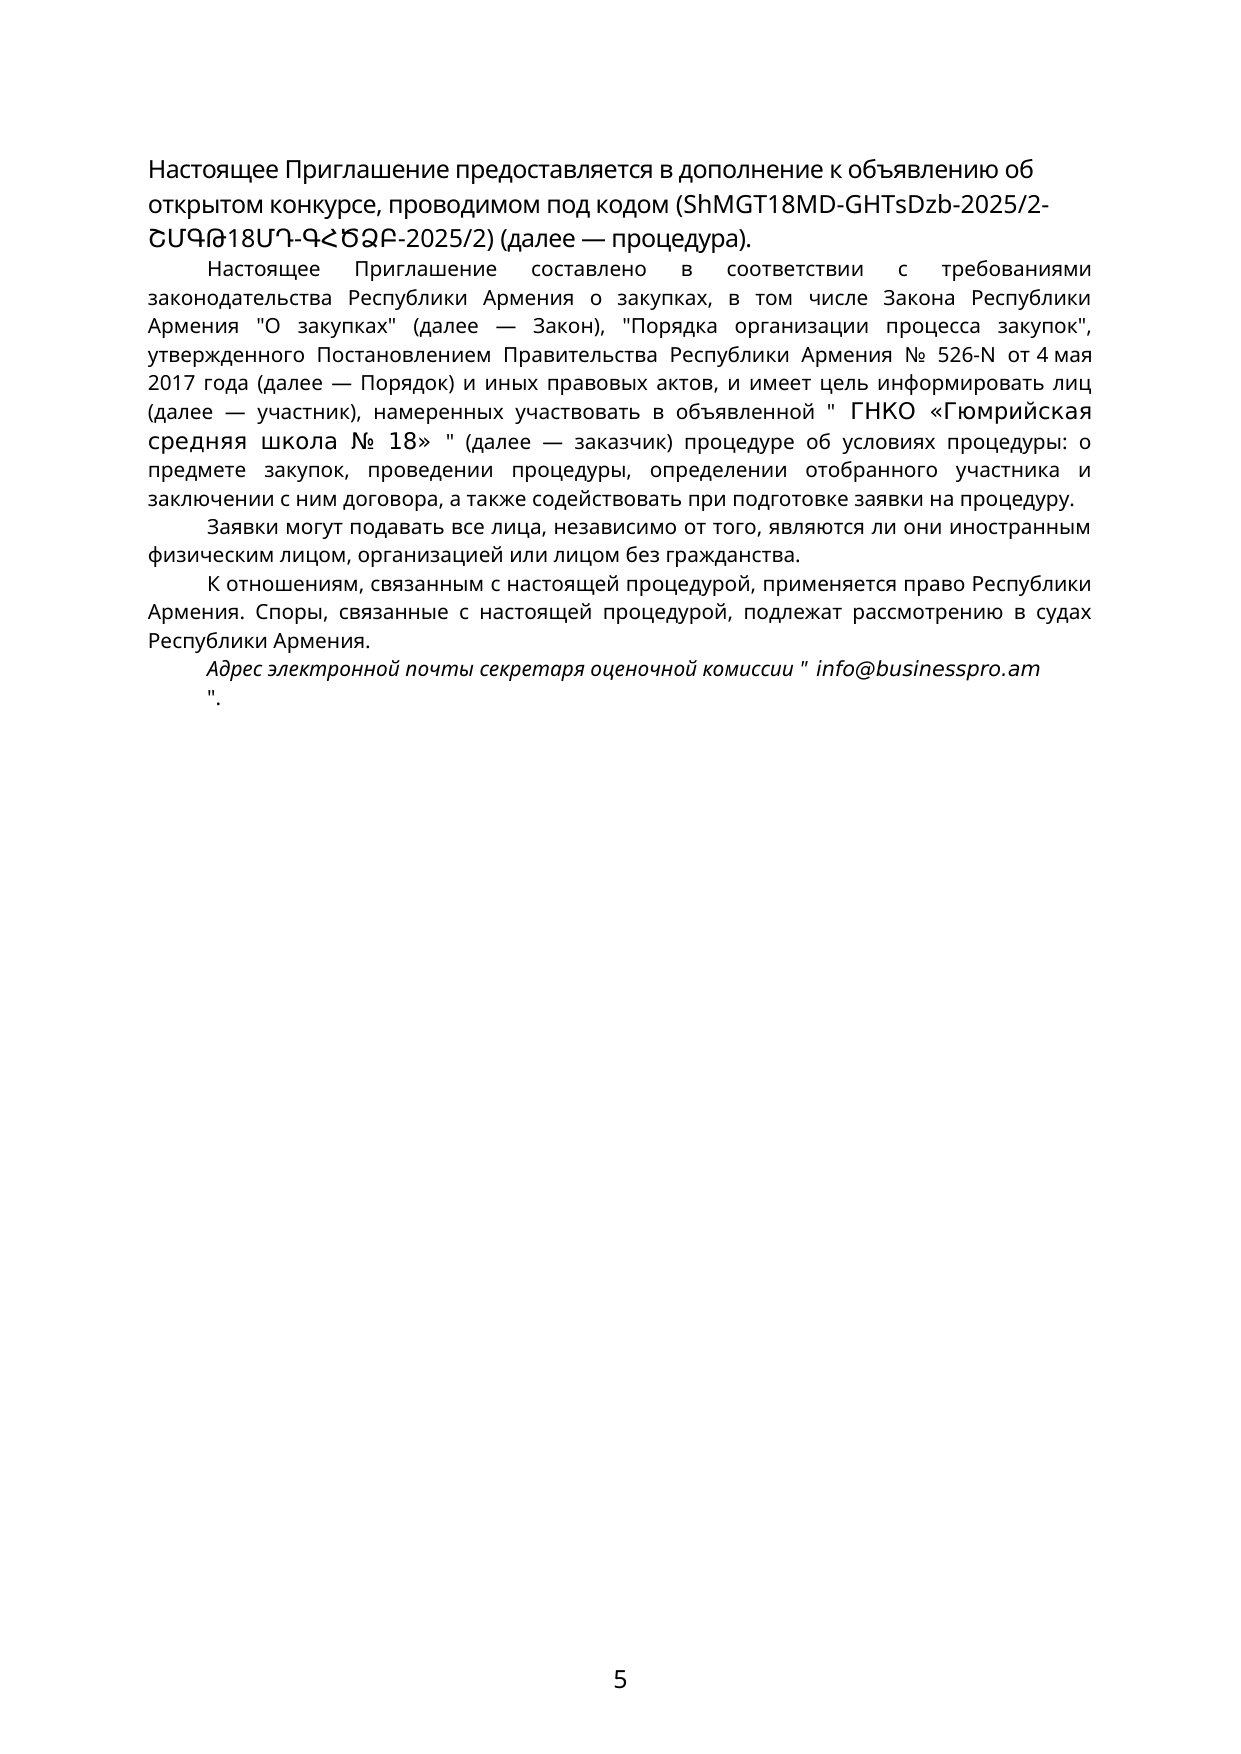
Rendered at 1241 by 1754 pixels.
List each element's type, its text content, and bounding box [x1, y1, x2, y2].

text Заявки могут подавать все лица, независимо от того, являются ли они иностранным физическим лицом, организацией или лицом без гражданства. [148, 512, 1092, 569]
text Адрес электронной почты секретаря оценочной комиссии " info@businesspro.am [148, 654, 1092, 683]
text Настоящее Приглашение составлено в соответствии с требованиями законодательства Республики Армения о закупках, в том числе Закона Республики Армения "О закупках" (далее — Закон), "Порядка организации процесса закупок", утвержденного Постановлением Правительства Республики Армения № 526-N от 4 мая 2017 года (далее — Порядок) и иных правовых актов, и имеет цель информировать лиц (далее — участник), намеренных участвовать в объявленной " ГНКО «Гюмрийская средняя школа № 18» " (далее — заказчик) процедуре об условиях процедуры: о предмете закупок, проведении процедуры, определении отобранного участника и заключении с ним договора, а также содействовать при подготовке заявки на процедуру. [148, 254, 1092, 512]
text К отношениям, связанным с настоящей процедурой, применяется право Республики Армения. Споры, связанные с настоящей процедурой, подлежат рассмотрению в судах Республики Армения. [148, 569, 1092, 654]
text Настоящее Приглашение предоставляется в дополнение к объявлению об открытом конкурсе, проводимом под кодом (ShMGT18MD-GHTsDzb-2025/2-ՇՄԳԹ18ՄԴ-ԳՀԾՁԲ-2025/2) (далее — процедура). [148, 152, 1092, 254]
text ". [148, 683, 1092, 711]
